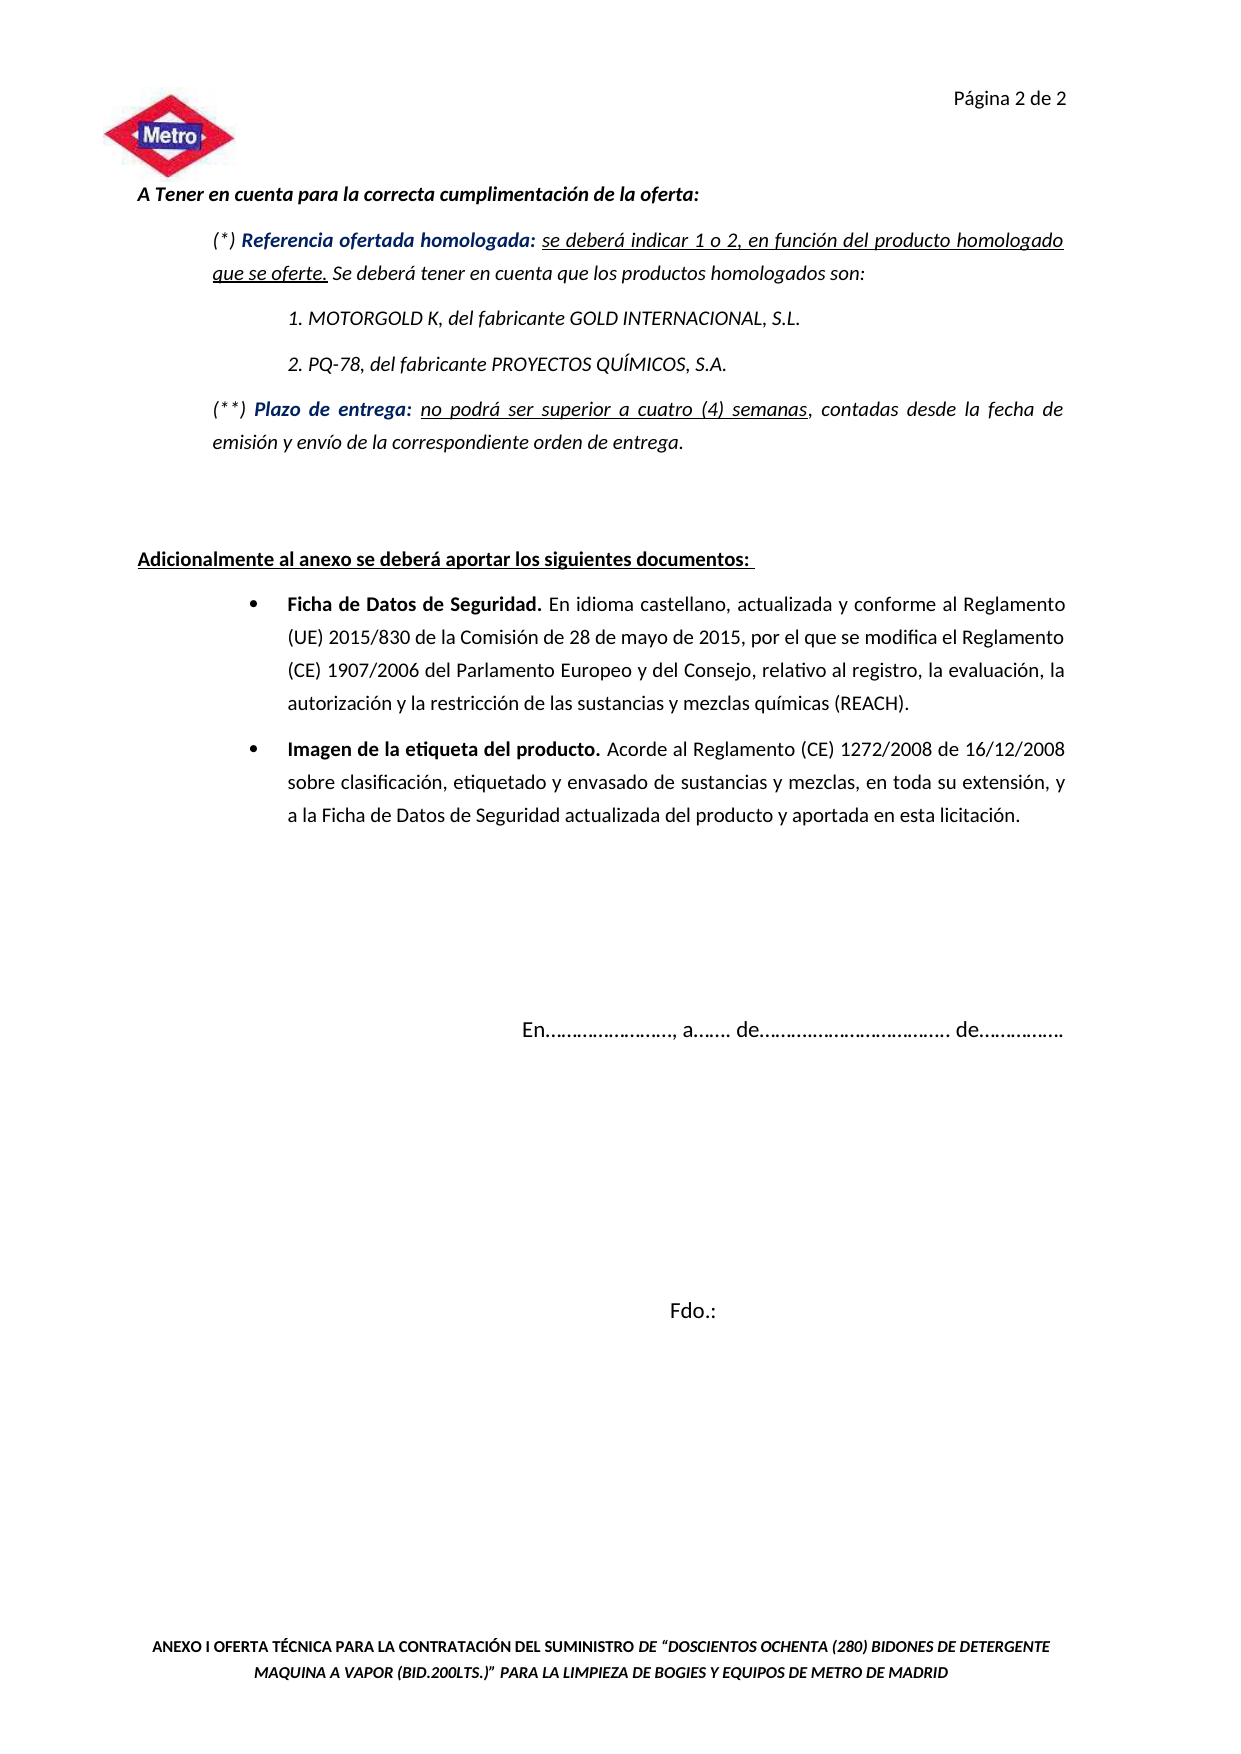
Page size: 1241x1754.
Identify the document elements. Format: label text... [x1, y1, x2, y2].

text (**) Plazo de entrega: no podrá ser superior a cuatro (4) semanas, contadas desde la fecha de emisión y envío de la correspondiente orden de entrega. [212, 396, 1066, 455]
picture [103, 87, 238, 182]
list Ficha de Datos de Seguridad. En idioma castellano, actualizada y conforme al Reglamento (UE) 2015/830 de la Comisión de 28 de mayo de 2015, por el que se modifica el Reglamento (CE) 1907/2006 del Parlamento Europeo y del Consejo, relativo al registro, la evaluación, la autorización y la restricción de las sustancias y mezclas químicas (REACH). [250, 591, 1066, 716]
text Adicionalmente al anexo se deberá aportar los siguientes documentos: [137, 546, 1066, 571]
text En……………………, a……. de……….…………………….. de……………. [137, 1016, 1066, 1044]
list Imagen de la etiqueta del producto. Acorde al Reglamento (CE) 1272/2008 de 16/12/2008 sobre clasificación, etiquetado y envasado de sustancias y mezclas, en toda su extensión, y a la Ficha de Datos de Seguridad actualizada del producto y aportada en esta licitación. [250, 736, 1066, 827]
text Fdo.: [512, 1296, 1066, 1324]
text (*) Referencia ofertada homologada: se deberá indicar 1 o 2, en función del producto homologado que se oferte. Se deberá tener en cuenta que los productos homologados son: [182, 227, 1066, 285]
text A Tener en cuenta para la correcta cumplimentación de la oferta: [137, 181, 1066, 207]
text 1. MOTORGOLD K, del fabricante GOLD INTERNACIONAL, S.L. [182, 305, 1066, 331]
text 2. PQ-78, del fabricante PROYECTOS QUÍMICOS, S.A. [182, 351, 1066, 376]
